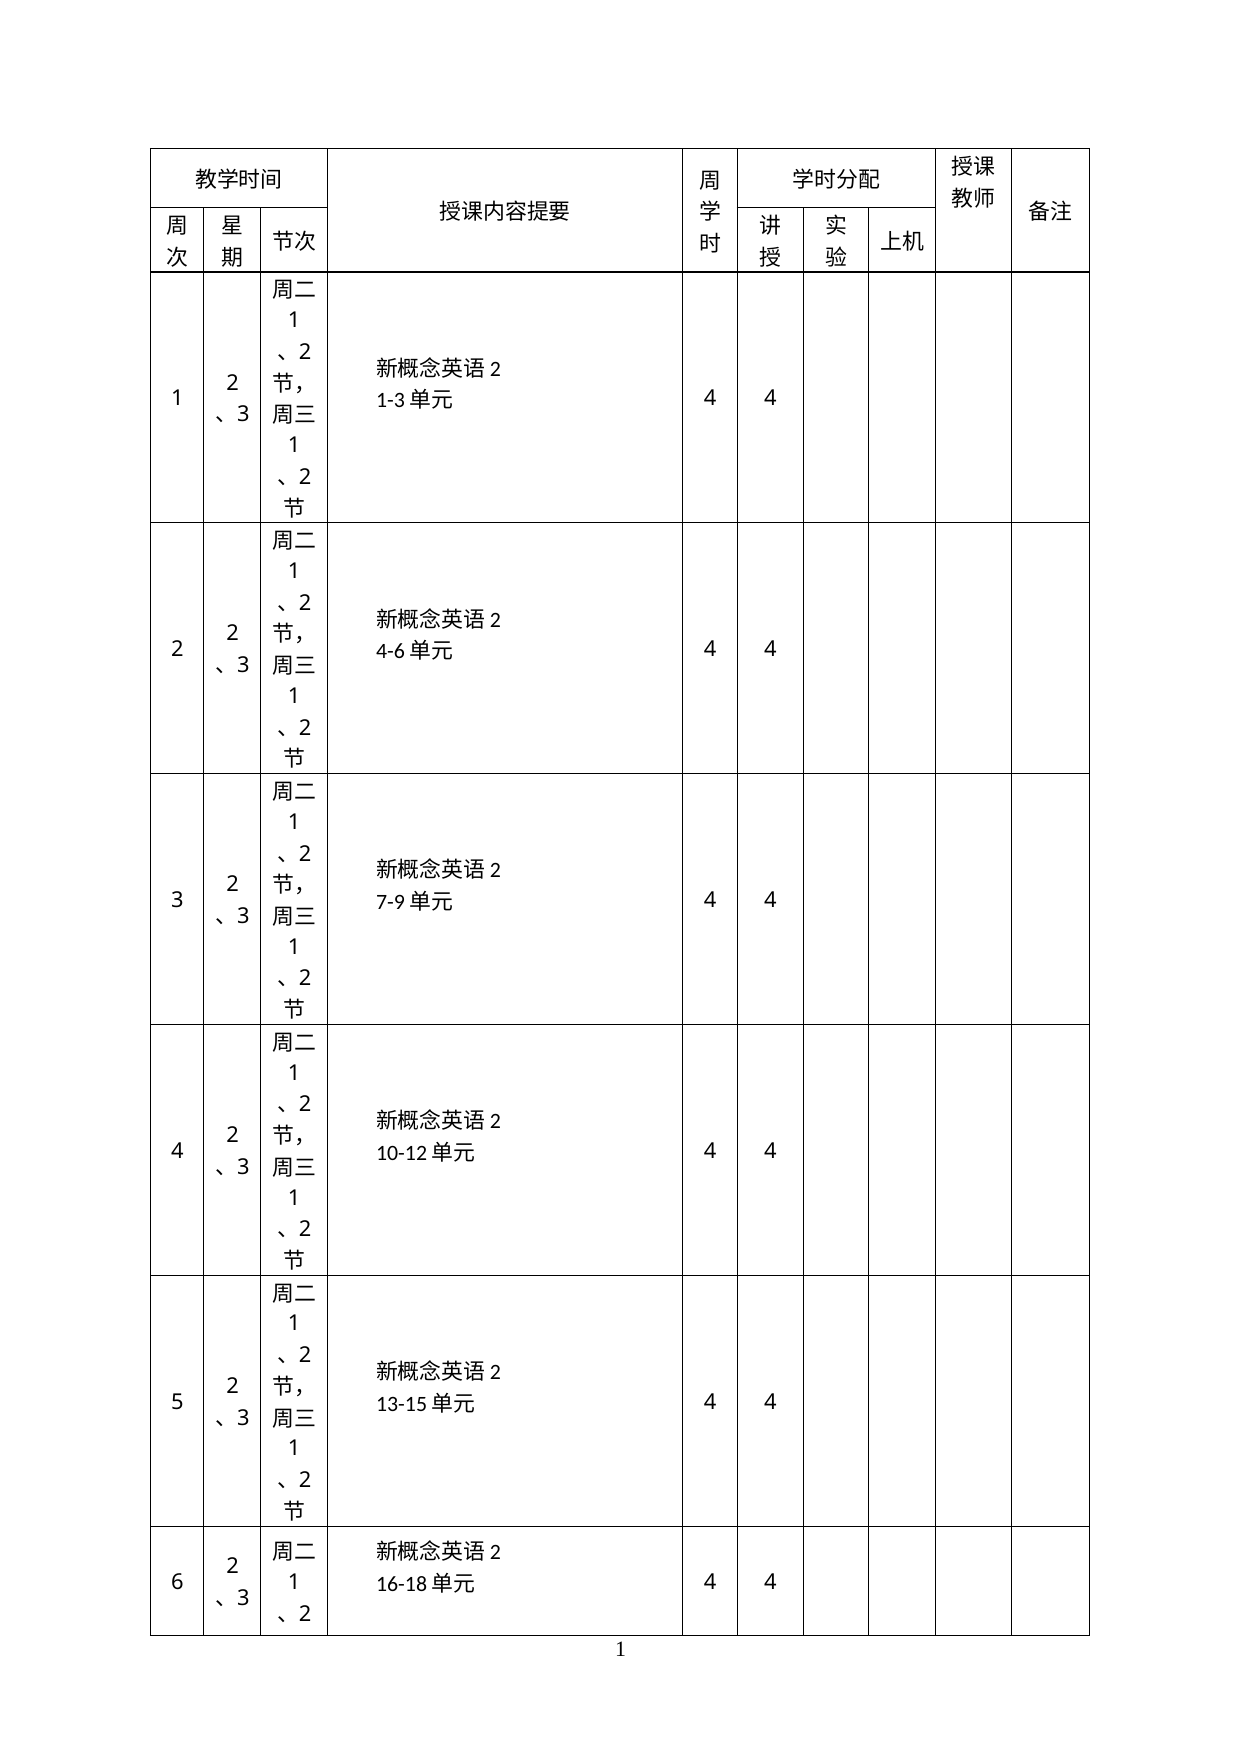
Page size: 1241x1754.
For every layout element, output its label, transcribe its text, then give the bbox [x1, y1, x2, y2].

table_cell 2、3 [204, 523, 260, 773]
table_header 备注 [1012, 149, 1089, 271]
table_cell 3 [151, 774, 203, 1024]
table_cell 4 [683, 1025, 737, 1275]
table_cell 4 [683, 774, 737, 1024]
table_cell 4 [683, 273, 737, 522]
table_cell [1012, 523, 1089, 773]
table_cell [1012, 774, 1089, 1024]
table_header 学时分配 [738, 149, 935, 207]
table_cell 4 [683, 1527, 737, 1635]
table_cell [1012, 273, 1089, 522]
table_header 周学时 [683, 149, 737, 271]
table_cell 周二1、2节，周三1、2节 [261, 1025, 327, 1275]
table_cell 2、3 [204, 1025, 260, 1275]
table_cell 6 [151, 1527, 203, 1635]
table_cell [936, 523, 1011, 773]
table_cell 4 [683, 1276, 737, 1526]
table_cell 节次 [261, 208, 327, 271]
table_cell 周二1、2节，周三1、2节 [261, 774, 327, 1024]
table_cell 周二1、2节，周三1、2节 [261, 1276, 327, 1526]
table_cell 星期 [204, 208, 260, 271]
table_cell 新概念英语2 7-9单元 [328, 774, 682, 1024]
table_cell 2、3 [204, 1276, 260, 1526]
table_cell [804, 1527, 868, 1635]
table_header 授课内容提要 [328, 149, 682, 271]
table_cell 2、3 [204, 1527, 260, 1635]
table_cell [869, 1025, 935, 1275]
table_header 授课教师 [936, 149, 1011, 271]
table_cell 4 [738, 273, 803, 522]
table_cell 新概念英语2 10-12单元 [328, 1025, 682, 1275]
table_cell 周次 [151, 208, 203, 271]
table_cell 新概念英语2 1-3单元 [328, 273, 682, 522]
table_cell 上机 [869, 208, 935, 271]
table_cell [804, 523, 868, 773]
table_cell 4 [738, 1527, 803, 1635]
table_cell [1012, 1025, 1089, 1275]
table_cell [936, 1527, 1011, 1635]
table_cell 实验 [804, 208, 868, 271]
table_cell 1 [151, 273, 203, 522]
table_cell [1012, 1527, 1089, 1635]
table_cell 4 [738, 1276, 803, 1526]
table_cell [936, 273, 1011, 522]
table_cell 周二1、2节，周三1、2节 [261, 1527, 327, 1635]
table_cell 周二1、2节，周三1、2节 [261, 523, 327, 773]
table_header 教学时间 [151, 149, 327, 207]
table_cell [1012, 1276, 1089, 1526]
table_cell 4 [151, 1025, 203, 1275]
table_cell 讲授 [738, 208, 803, 271]
table_cell [869, 1527, 935, 1635]
table_cell 4 [683, 523, 737, 773]
table_cell [936, 1276, 1011, 1526]
table_cell [936, 774, 1011, 1024]
table_cell 2、3 [204, 774, 260, 1024]
table_cell 新概念英语2 4-6单元 [328, 523, 682, 773]
table_cell 4 [738, 1025, 803, 1275]
table_cell [869, 1276, 935, 1526]
table_cell 新概念英语2 16-18单元 [328, 1527, 682, 1635]
table_cell [804, 1025, 868, 1275]
table_cell 4 [738, 774, 803, 1024]
table_cell [804, 774, 868, 1024]
table_cell 新概念英语2 13-15单元 [328, 1276, 682, 1526]
table_cell [869, 774, 935, 1024]
table_cell [869, 273, 935, 522]
table_cell 5 [151, 1276, 203, 1526]
table_cell [804, 1276, 868, 1526]
table_cell [869, 523, 935, 773]
table_cell 4 [738, 523, 803, 773]
table_cell 周二1、2节，周三1、2节 [261, 273, 327, 522]
table_cell 2 [151, 523, 203, 773]
table_cell [936, 1025, 1011, 1275]
table_cell 2、3 [204, 273, 260, 522]
table_cell [804, 273, 868, 522]
